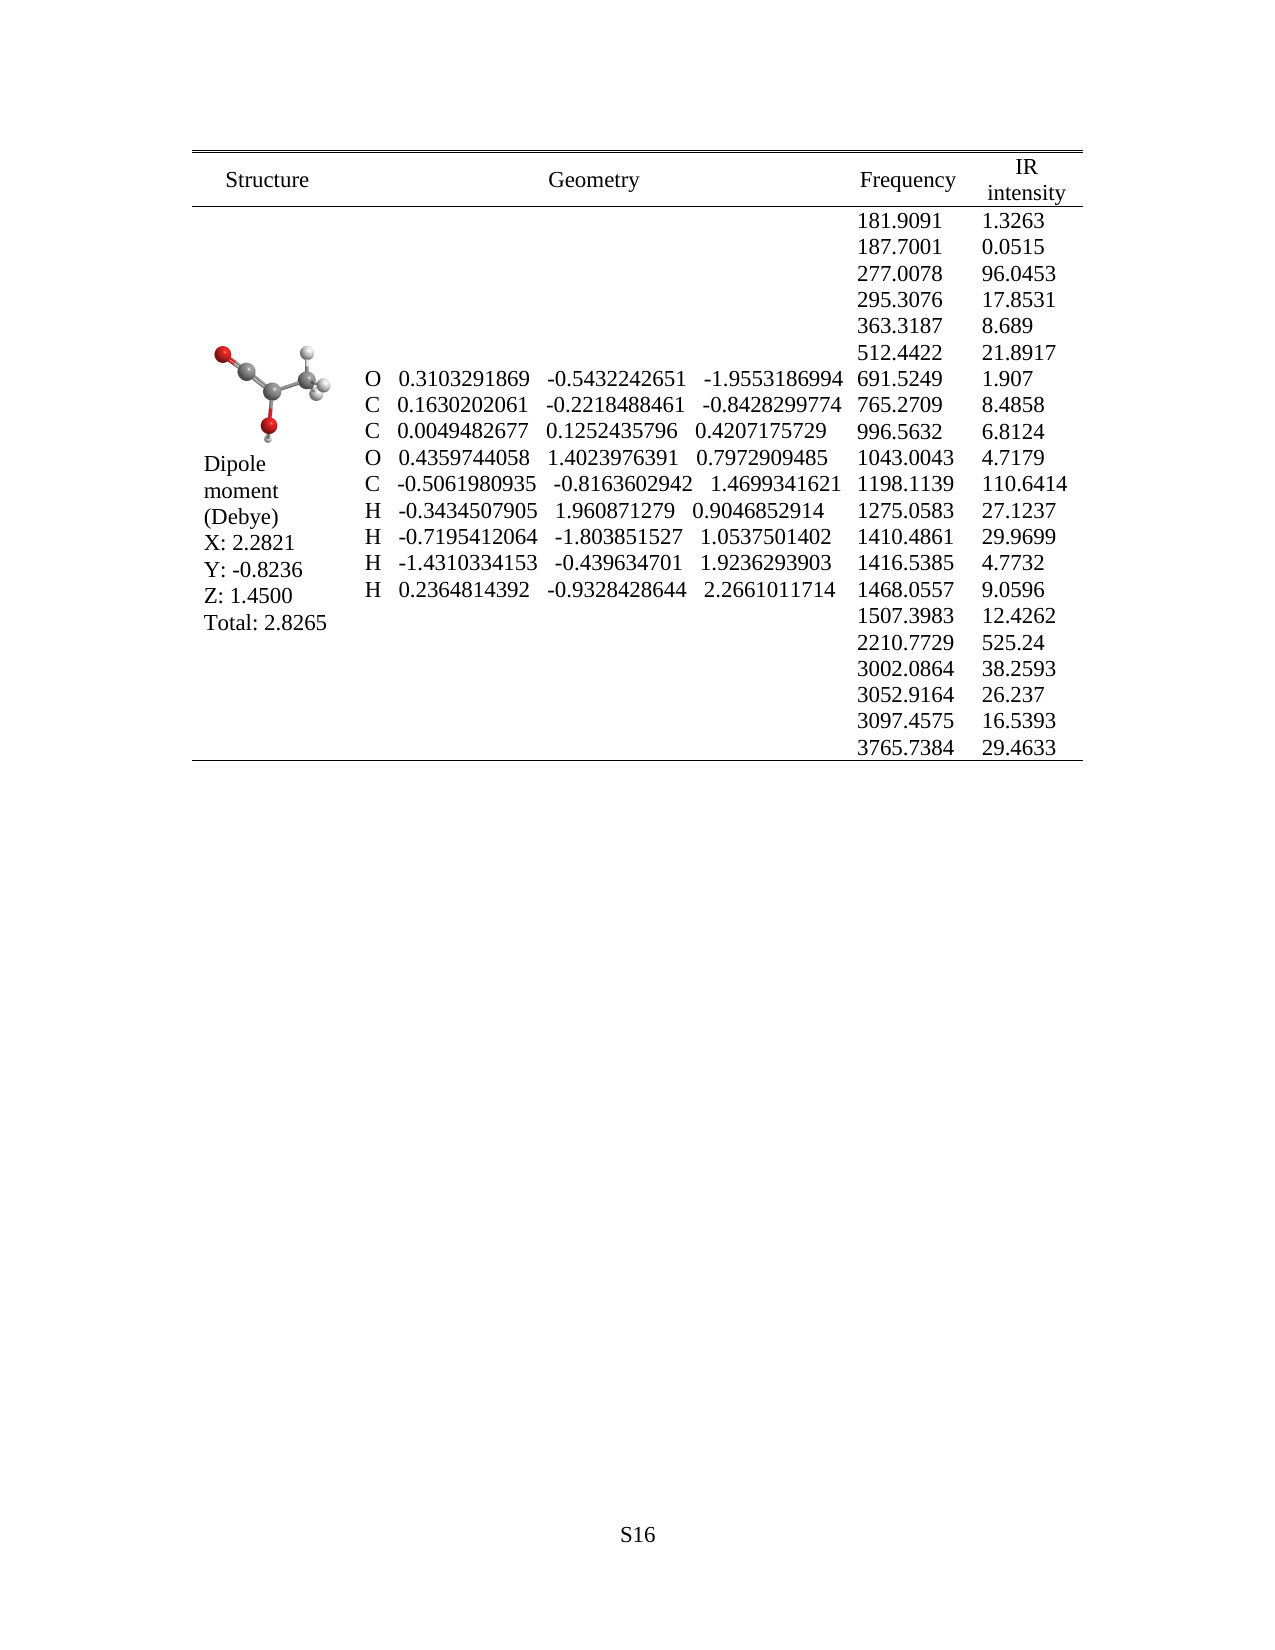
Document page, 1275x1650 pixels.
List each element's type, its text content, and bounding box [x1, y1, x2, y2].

table_cell Dipole moment (Debye) X: 2.2821 Y: -0.8236 Z: 1.4500 Total: 2.8265 [192, 207, 342, 760]
table_header IR intensity [970, 153, 1083, 206]
table_header Geometry [342, 153, 846, 206]
table_cell [342, 207, 846, 760]
picture [203, 332, 331, 451]
table_cell 1.3263 0.0515 96.0453 17.8531 8.689 21.8917 1.907 8.4858 6.8124 4.7179 110.6414 27.1237 29.9699 4.7732 9.0596 12.4262 525.24 38.2593 26.237 16.5393 29.4633 [970, 207, 1083, 760]
table_header Structure [192, 153, 342, 206]
table_cell 181.9091 187.7001 277.0078 295.3076 363.3187 512.4422 691.5249 765.2709 996.5632 1043.0043 1198.1139 1275.0583 1410.4861 1416.5385 1468.0557 1507.3983 2210.7729 3002.0864 3052.9164 3097.4575 3765.7384 [846, 207, 970, 760]
table_header Frequency [846, 153, 970, 206]
